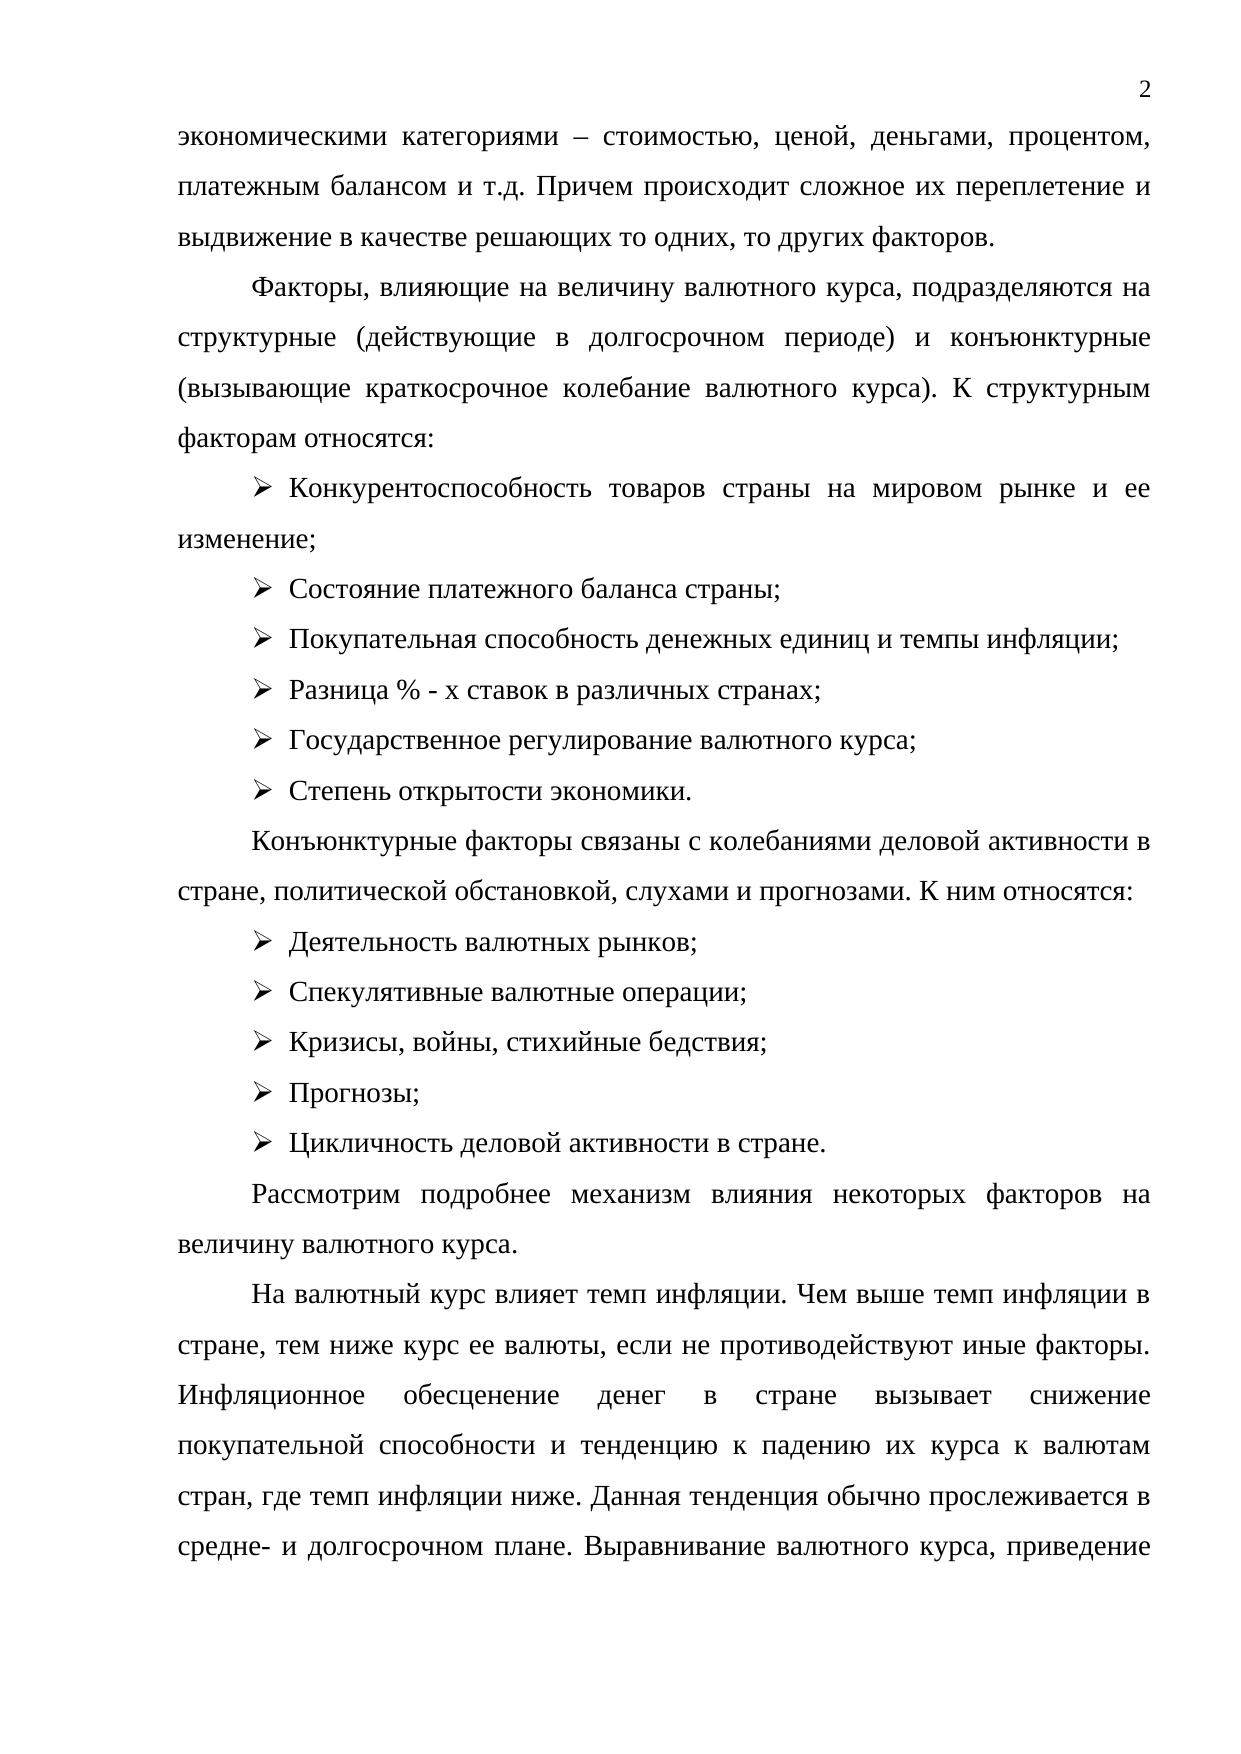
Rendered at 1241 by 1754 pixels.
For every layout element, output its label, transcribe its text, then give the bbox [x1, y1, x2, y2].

list Деятельность валютных рынков; [177, 924, 1152, 957]
text Конъюнктурные факторы связаны с колебаниями деловой активности в стране, политической обстановкой, слухами и прогнозами. К ним относятся: [177, 823, 1152, 907]
list Степень открытости экономики. [177, 773, 1152, 806]
list Спекулятивные валютные операции; [177, 974, 1152, 1008]
text Факторы, влияющие на величину валютного курса, подразделяются на структурные (действующие в долгосрочном периоде) и конъюнктурные (вызывающие краткосрочное колебание валютного курса). К структурным факторам относятся: [177, 269, 1152, 453]
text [177, 1276, 1152, 1562]
list Разница % - х ставок в различных странах; [177, 672, 1152, 706]
list Состояние платежного баланса страны; [177, 571, 1152, 605]
list Государственное регулирование валютного курса; [177, 722, 1152, 756]
list Покупательная способность денежных единиц и темпы инфляции; [177, 621, 1152, 655]
list Конкурентоспособность товаров страны на мировом рынке и ее изменение; [177, 470, 1152, 554]
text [177, 118, 1152, 252]
list Прогнозы; [177, 1075, 1152, 1109]
text Рассмотрим подробнее механизм влияния некоторых факторов на величину валютного курса. [177, 1176, 1152, 1260]
list Цикличность деловой активности в стране. [177, 1125, 1152, 1159]
list Кризисы, войны, стихийные бедствия; [177, 1024, 1152, 1058]
